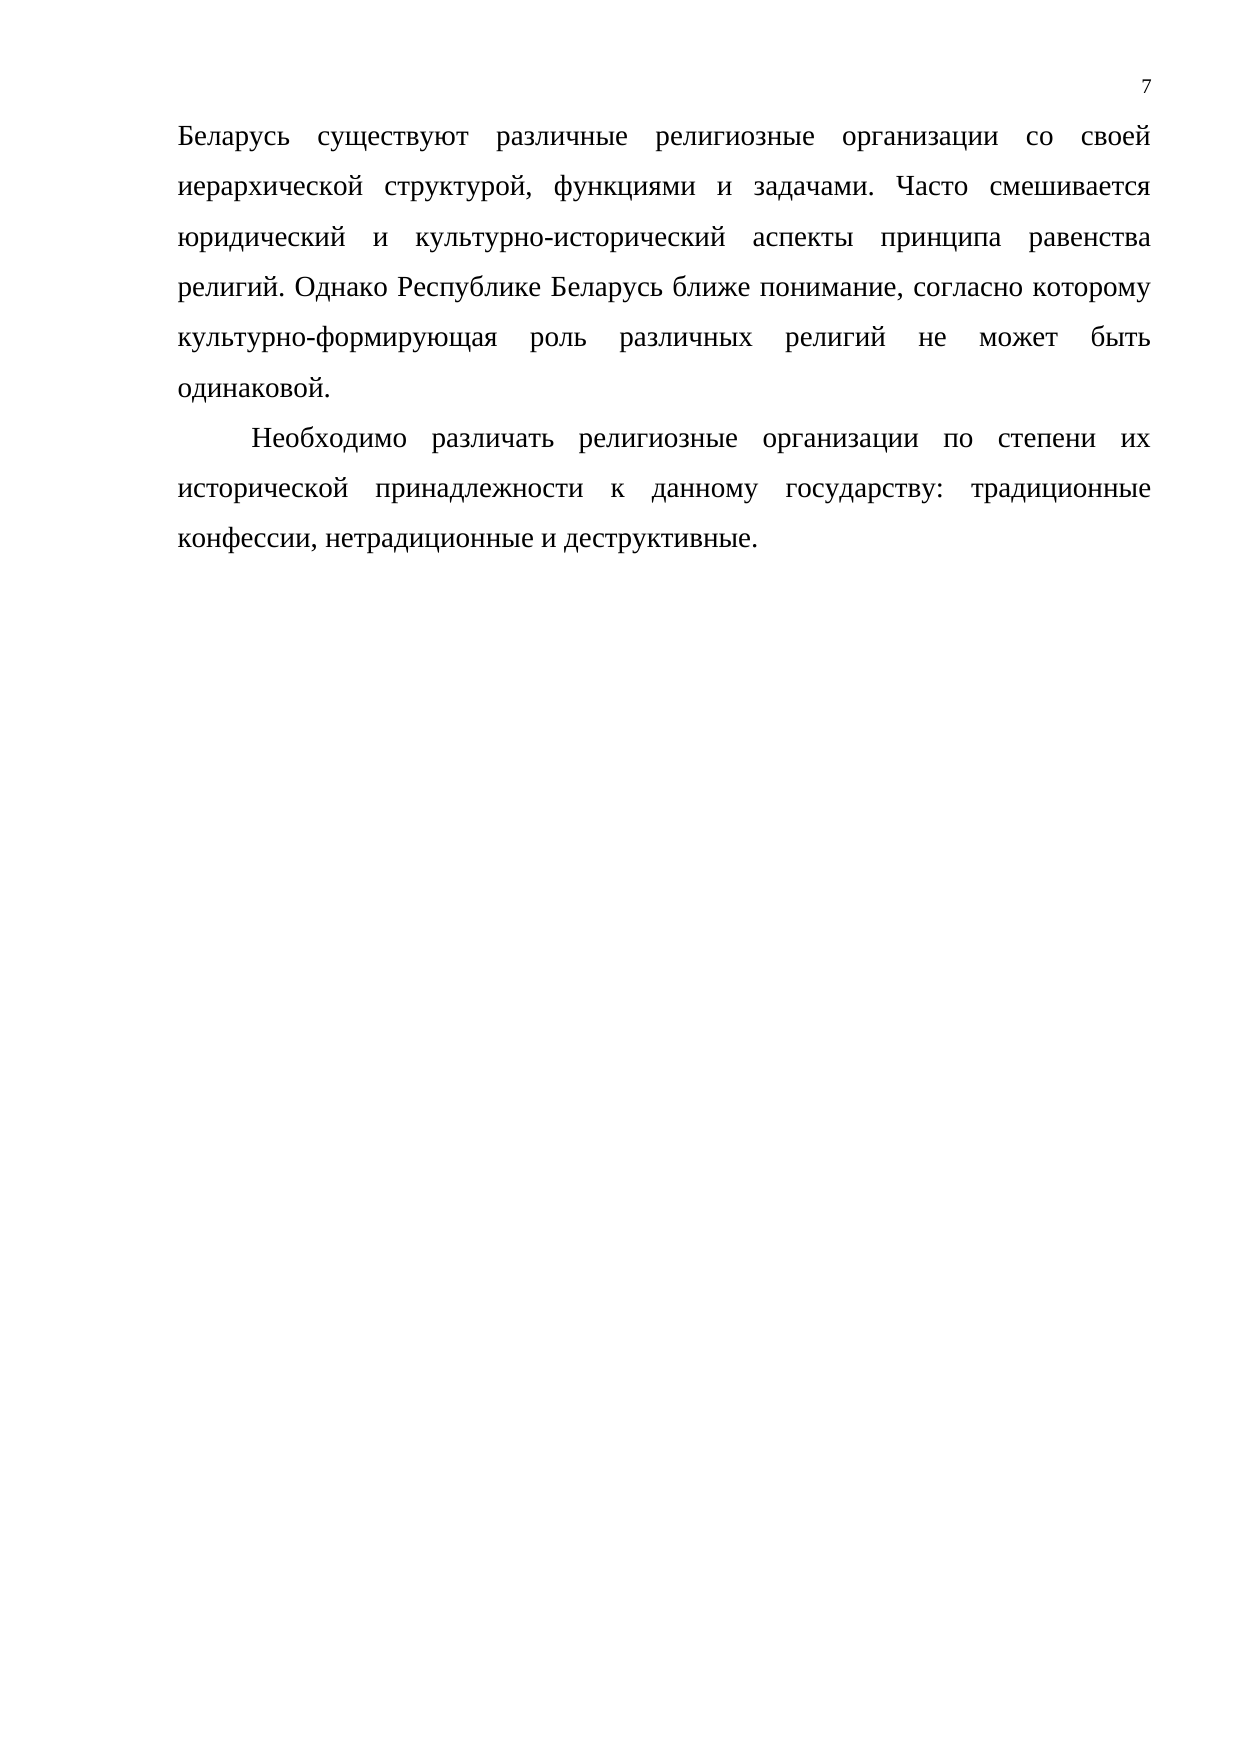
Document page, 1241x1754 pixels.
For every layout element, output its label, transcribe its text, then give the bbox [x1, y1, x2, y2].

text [177, 118, 1152, 403]
text Необходимо различать религиозные организации по степени их исторической принадлежности к данному государству: традиционные конфессии, нетрадиционные и деструктивные. [177, 420, 1152, 554]
